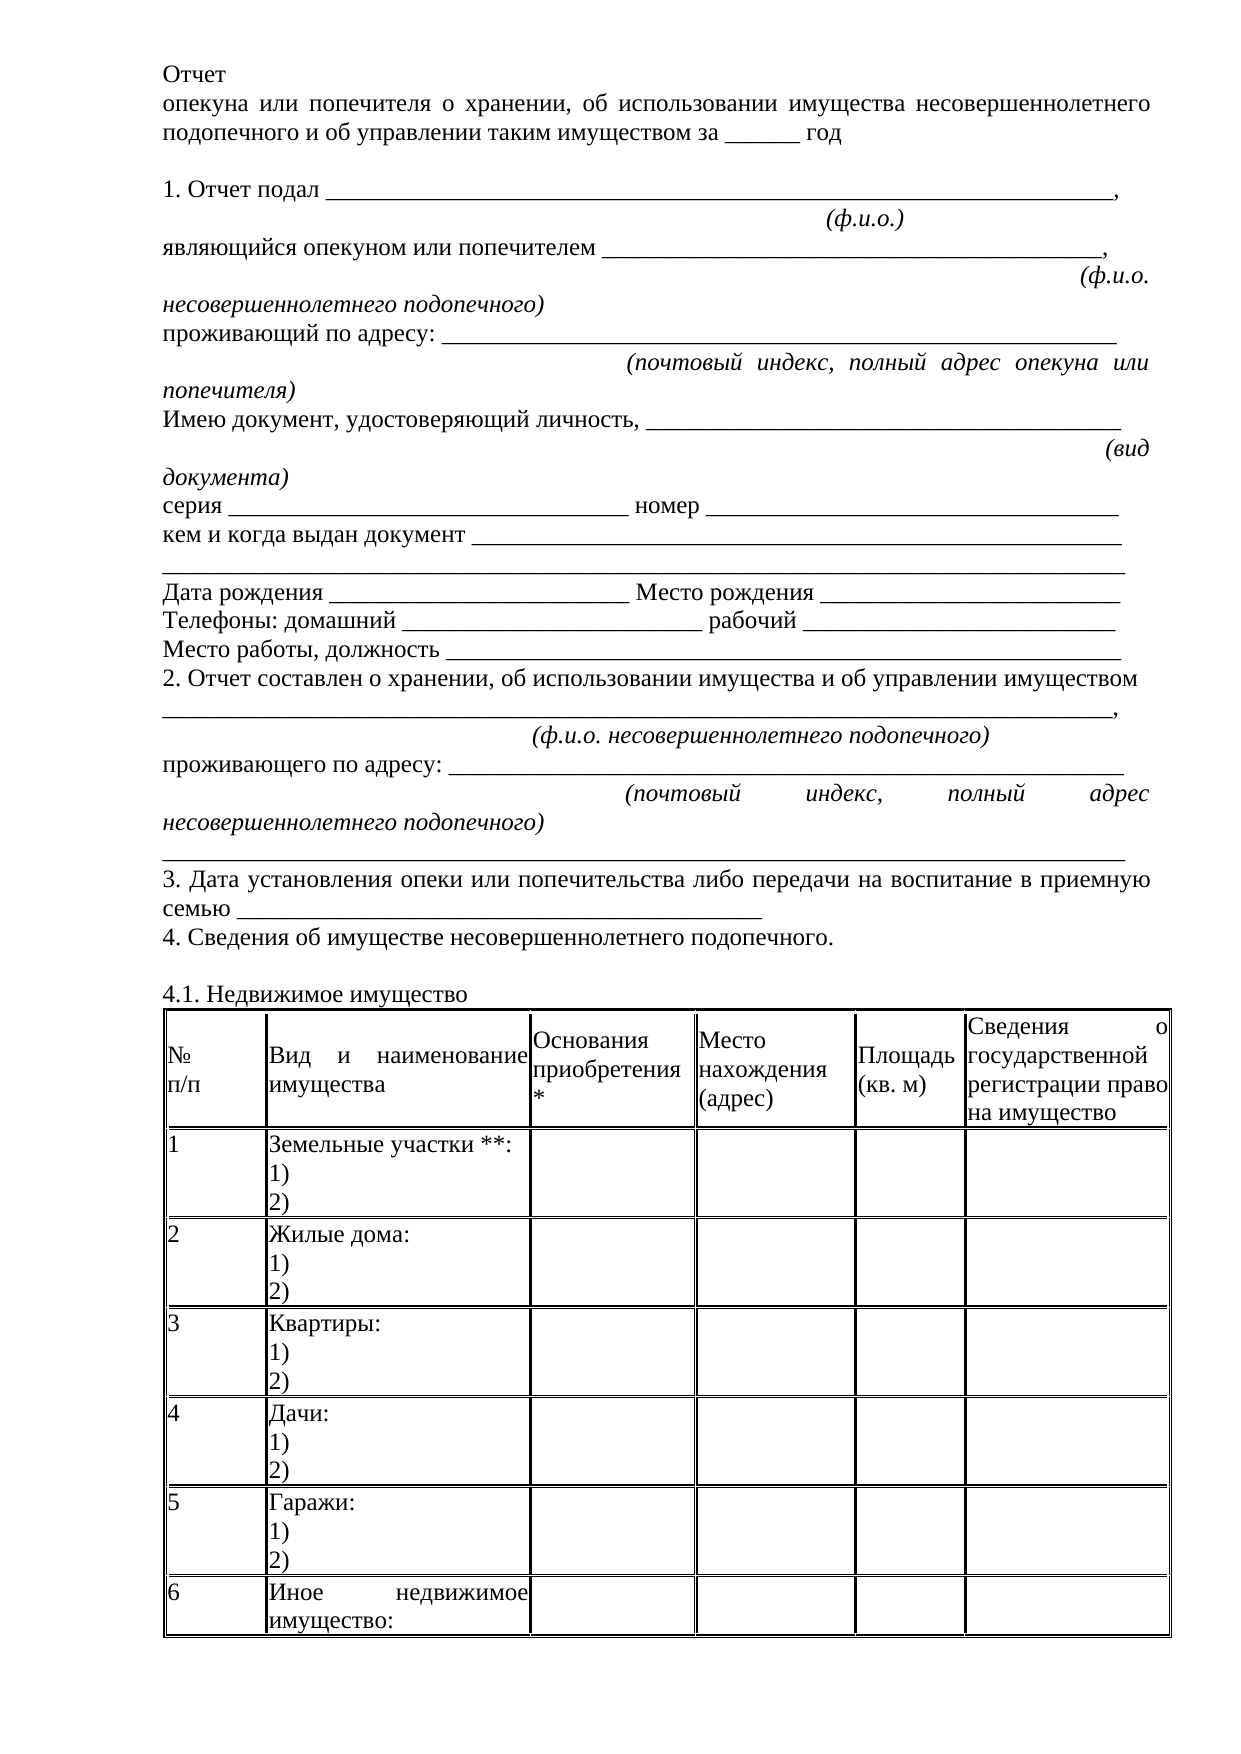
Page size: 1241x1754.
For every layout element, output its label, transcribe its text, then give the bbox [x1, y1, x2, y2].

table_cell [967, 1395, 1169, 1484]
text Отчет [162, 59, 1152, 88]
table_cell [698, 1488, 854, 1573]
table_cell [532, 1398, 694, 1484]
text проживающего по адресу: ______________________________________________________ [162, 749, 1152, 778]
text 2. Отчет составлен о хранении, об использовании имущества и об управлении имуществом [162, 663, 1152, 692]
text Дата рождения ________________________ Место рождения ________________________ [162, 577, 1152, 605]
table_cell [857, 1130, 964, 1216]
table_cell [965, 1216, 1170, 1305]
text 3. Дата установления опеки или попечительства либо передачи на воспитание в приемную семью __________________________________________ [162, 864, 1152, 922]
table_cell 6 [167, 1574, 266, 1634]
text Телефоны: домашний ________________________ рабочий _________________________ [162, 605, 1152, 634]
table_cell Гаражи: 1) 2) [268, 1488, 529, 1573]
text (почтовый индекс, полный адрес опекуна или попечителя) [162, 347, 1152, 404]
table_cell 2 [165, 1216, 266, 1305]
table_cell [965, 1574, 1169, 1634]
text _____________________________________________________________________________ [162, 548, 1152, 577]
text ____________________________________________________________________________, [162, 692, 1152, 720]
text _____________________________________________________________________________ [162, 835, 1152, 864]
table_cell Квартиры: 1) 2) [268, 1309, 529, 1394]
table_header Площадь (кв. м) [855, 1010, 965, 1126]
text 4.1. Недвижимое имущество [162, 979, 1152, 1008]
table_cell 5 [167, 1484, 265, 1573]
text являющийся опекуном или попечителем ________________________________________, [162, 232, 1152, 260]
table_cell [698, 1219, 854, 1305]
table_header Вид и наименование имущества [266, 1011, 530, 1126]
text (вид документа) [162, 433, 1152, 490]
text 1. Отчет подал _______________________________________________________________, [162, 174, 1152, 203]
table_cell 3 [167, 1305, 265, 1394]
text Имею документ, удостоверяющий личность, ______________________________________ [162, 404, 1152, 433]
table_cell 1 [167, 1126, 265, 1216]
table_cell [698, 1398, 854, 1484]
text проживающий по адресу: ______________________________________________________ [162, 318, 1152, 347]
table_cell [857, 1488, 964, 1573]
table_cell Земельные участки **: 1) 2) [268, 1130, 529, 1216]
table_cell [530, 1574, 696, 1634]
table_cell [696, 1577, 855, 1634]
table_cell [967, 1126, 1169, 1216]
table_cell [857, 1398, 964, 1484]
table_header Сведения о государственной регистрации право на имущество [965, 1011, 1169, 1126]
text (ф.и.о. несовершеннолетнего подопечного) [162, 260, 1152, 318]
table_cell [698, 1309, 854, 1394]
table_cell [967, 1484, 1169, 1573]
table_cell [532, 1130, 694, 1216]
table_cell [855, 1577, 965, 1634]
table_header Основания приобретения * [530, 1010, 696, 1126]
table_cell [532, 1219, 694, 1305]
table_cell Жилые дома: 1) 2) [268, 1219, 529, 1305]
text (ф.и.о. несовершеннолетнего подопечного) [162, 720, 1152, 749]
text серия ________________________________ номер _________________________________ [162, 490, 1152, 519]
table_header № п/п [167, 1011, 266, 1126]
table_cell [698, 1130, 854, 1216]
text (ф.и.о.) [162, 203, 1152, 232]
text 4. Сведения об имуществе несовершеннолетнего подопечного. [162, 922, 1152, 950]
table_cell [266, 1577, 530, 1634]
table_cell [857, 1219, 964, 1305]
table_cell 4 [167, 1395, 265, 1484]
table_cell [967, 1305, 1169, 1394]
table_cell Дачи: 1) 2) [268, 1398, 529, 1484]
text опекуна или попечителя о хранении, об использовании имущества несовершеннолетнего подопечного и об управлении таким имуществом за ______ год [162, 88, 1152, 145]
text Место работы, должность ______________________________________________________ [162, 634, 1152, 663]
table_cell [532, 1309, 694, 1394]
table_cell [532, 1488, 694, 1573]
text кем и когда выдан документ ____________________________________________________ [162, 519, 1152, 548]
text (почтовый индекс, полный адрес несовершеннолетнего подопечного) [162, 778, 1152, 835]
table_cell [857, 1309, 964, 1394]
table_header Место нахождения (адрес) [696, 1011, 855, 1126]
